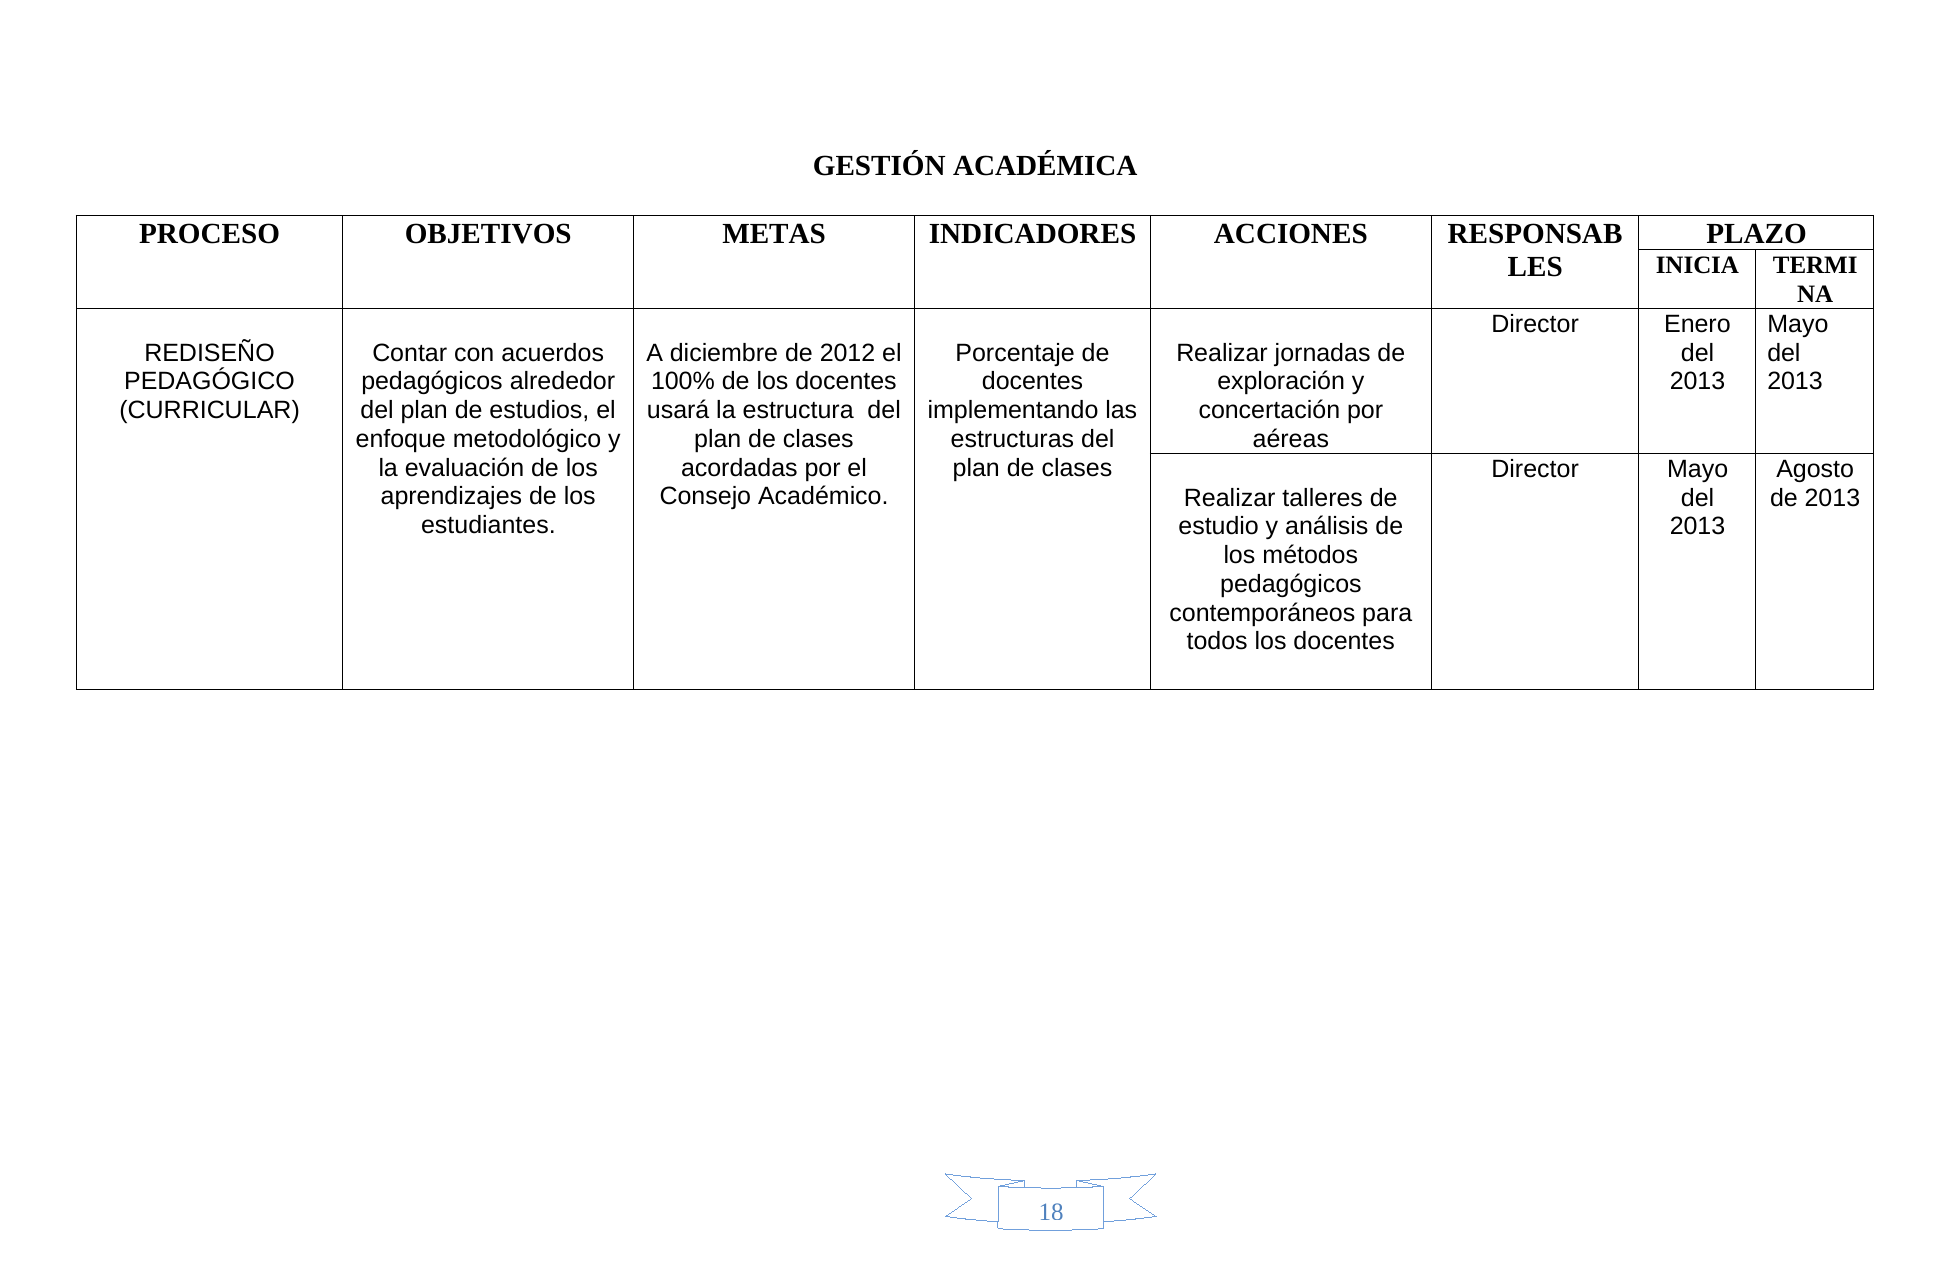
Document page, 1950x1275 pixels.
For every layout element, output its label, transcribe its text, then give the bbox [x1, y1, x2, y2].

table_header PROCESO [77, 216, 342, 308]
table_cell Director [1432, 309, 1638, 453]
table_cell REDISEÑO PEDAGÓGICO (CURRICULAR) [77, 309, 342, 688]
table_cell A diciembre de 2012 el 100% de los docentes usará la estructura del plan de clases acordadas por el Consejo Académico. [634, 309, 914, 688]
table_header INDICADORES [915, 216, 1150, 308]
table_header RESPONSABLES [1432, 216, 1638, 308]
table_cell Mayo del 2013 [1756, 309, 1873, 453]
table_cell TERMINA [1756, 250, 1873, 308]
text GESTIÓN ACADÉMICA [177, 148, 1773, 181]
table_cell Porcentaje de docentes implementando las estructuras del plan de clases [915, 309, 1150, 688]
table_cell Contar con acuerdos pedagógicos alrededor del plan de estudios, el enfoque metodológico y la evaluación de los aprendizajes de los estudiantes. [343, 309, 633, 688]
table_cell Agosto de 2013 [1756, 454, 1873, 688]
table_cell INICIA [1639, 250, 1755, 308]
table_cell Director [1432, 454, 1638, 688]
table_cell Realizar jornadas de exploración y concertación por aéreas [1151, 309, 1431, 453]
table_header OBJETIVOS [343, 216, 633, 308]
table_cell Mayo del 2013 [1639, 454, 1755, 688]
table_cell Enero del 2013 [1639, 309, 1755, 453]
table_header PLAZO [1639, 216, 1873, 249]
table_cell Realizar talleres de estudio y análisis de los métodos pedagógicos contemporáneos para todos los docentes [1151, 454, 1431, 688]
table_header ACCIONES [1151, 216, 1431, 308]
table_header METAS [634, 216, 914, 308]
